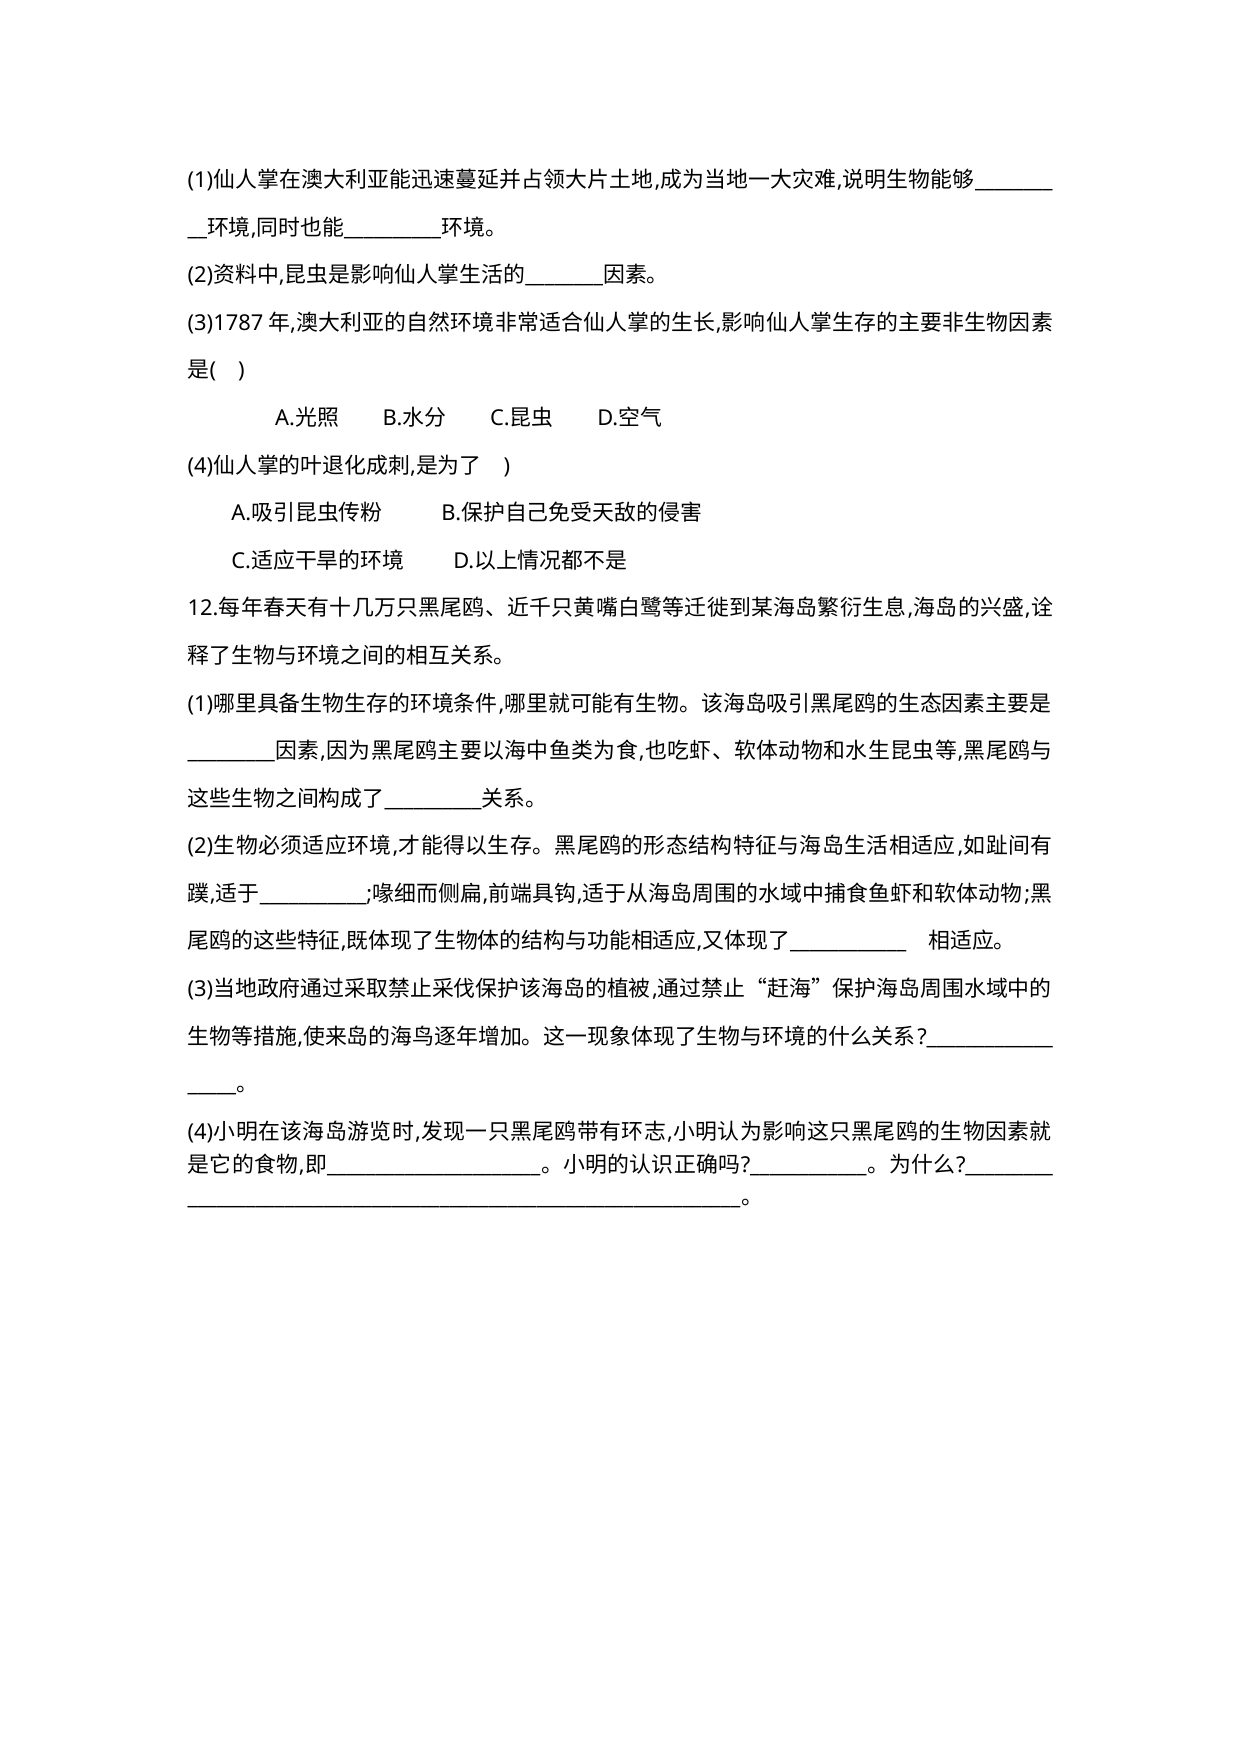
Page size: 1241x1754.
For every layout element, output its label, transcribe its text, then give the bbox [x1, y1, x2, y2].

text (2)生物必须适应环境,才能得以生存。黑尾鸥的形态结构特征与海岛生活相适应,如趾间有蹼,适于___________;喙细而侧扁,前端具钩,适于从海岛周围的水域中捕食鱼虾和软体动物;黑尾鸥的这些特征,既体现了生物体的结构与功能相适应,又体现了____________ 相适应。 [187, 828, 1053, 955]
text 12.每年春天有十几万只黑尾鸥、近千只黄嘴白鹭等迁徙到某海岛繁衍生息,海岛的兴盛,诠释了生物与环境之间的相互关系。 [187, 590, 1053, 670]
text (1)仙人掌在澳大利亚能迅速蔓延并占领大片土地,成为当地一大灾难,说明生物能够__________环境,同时也能__________环境。 [187, 162, 1053, 241]
text (4)仙人掌的叶退化成刺,是为了 ) [187, 448, 1053, 479]
text (4)小明在该海岛游览时,发现一只黑尾鸥带有环志,小明认为影响这只黑尾鸥的生物因素就是它的食物,即______________________。小明的认识正确吗?____________。为什么?__________________________________________________________________。 [187, 1114, 1053, 1211]
text A.光照 B.水分 C.昆虫 D.空气 [209, 400, 1053, 432]
text (3)1787年,澳大利亚的自然环境非常适合仙人掌的生长,影响仙人掌生存的主要非生物因素是( ) [187, 305, 1053, 384]
text (2)资料中,昆虫是影响仙人掌生活的________因素。 [187, 257, 1053, 289]
text (3)当地政府通过采取禁止采伐保护该海岛的植被,通过禁止“赶海”保护海岛周围水域中的生物等措施,使来岛的海鸟逐年增加。这一现象体现了生物与环境的什么关系?__________________。 [187, 971, 1053, 1098]
text A.吸引昆虫传粉 B.保护自己免受天敌的侵害 [231, 495, 1053, 527]
text (1)哪里具备生物生存的环境条件,哪里就可能有生物。该海岛吸引黑尾鸥的生态因素主要是_________因素,因为黑尾鸥主要以海中鱼类为食,也吃虾、软体动物和水生昆虫等,黑尾鸥与这些生物之间构成了__________关系。 [187, 686, 1053, 812]
text C.适应干旱的环境 D.以上情况都不是 [231, 543, 1053, 574]
